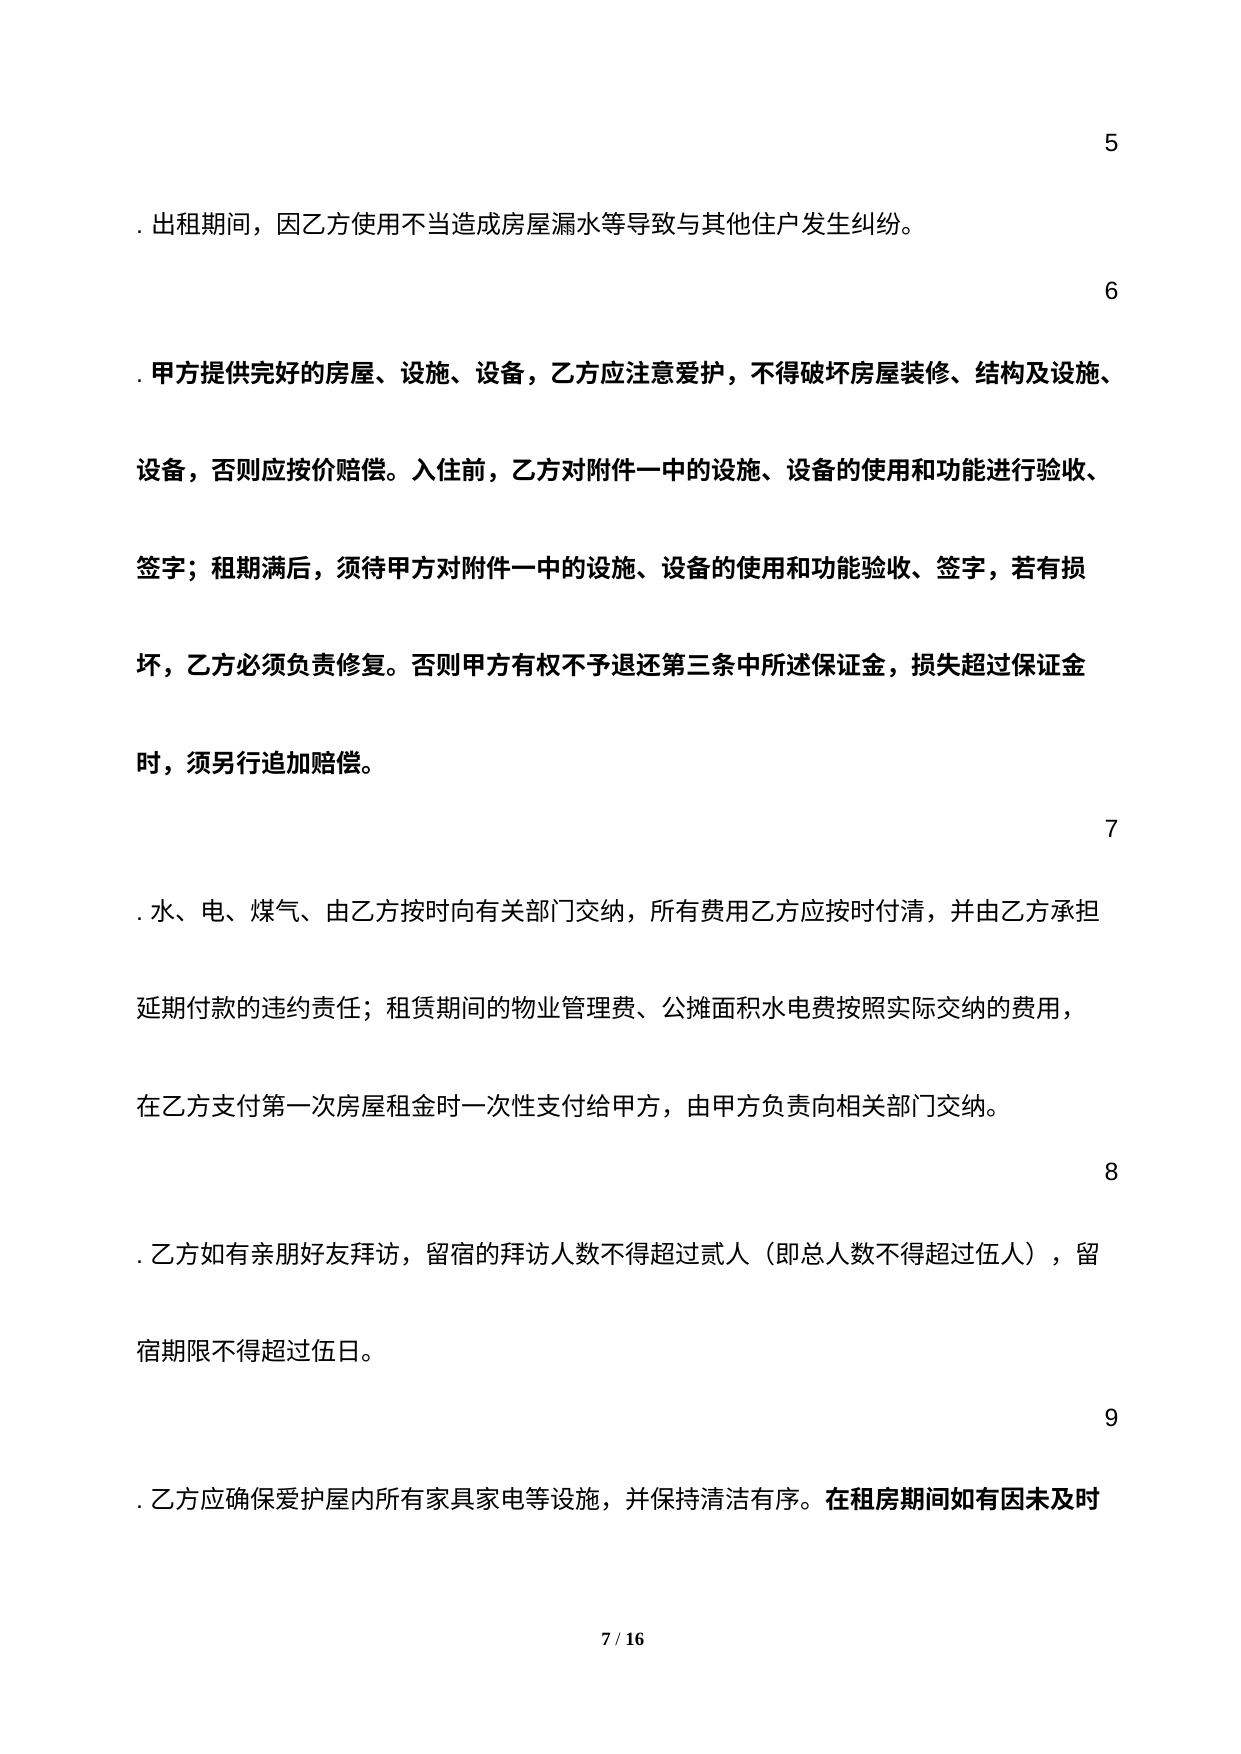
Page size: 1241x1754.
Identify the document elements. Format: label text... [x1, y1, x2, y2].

text 6. 甲方提供完好的房屋、设施、设备，乙方应注意爱护，不得破坏房屋装修、结构及设施、设备，否则应按价赔偿。入住前，乙方对附件一中的设施、设备的使用和功能进行验收、签字；租期满后，须待甲方对附件一中的设施、设备的使用和功能验收、签字，若有损坏，乙方必须负责修复。否则甲方有权不予退还第三条中所述保证金，损失超过保证金时，须另行追加赔偿。 [136, 274, 1104, 794]
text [136, 1401, 1104, 1531]
text 5. 出租期间，因乙方使用不当造成房屋漏水等导致与其他住户发生纠纷。 [136, 126, 1104, 256]
text 8. 乙方如有亲朋好友拜访，留宿的拜访人数不得超过贰人（即总人数不得超过伍人），留宿期限不得超过伍日。 [136, 1155, 1104, 1382]
text 7. 水、电、煤气、由乙方按时向有关部门交纳，所有费用乙方应按时付清，并由乙方承担延期付款的违约责任；租赁期间的物业管理费、公摊面积水电费按照实际交纳的费用，在乙方支付第一次房屋租金时一次性支付给甲方，由甲方负责向相关部门交纳。 [136, 812, 1104, 1137]
